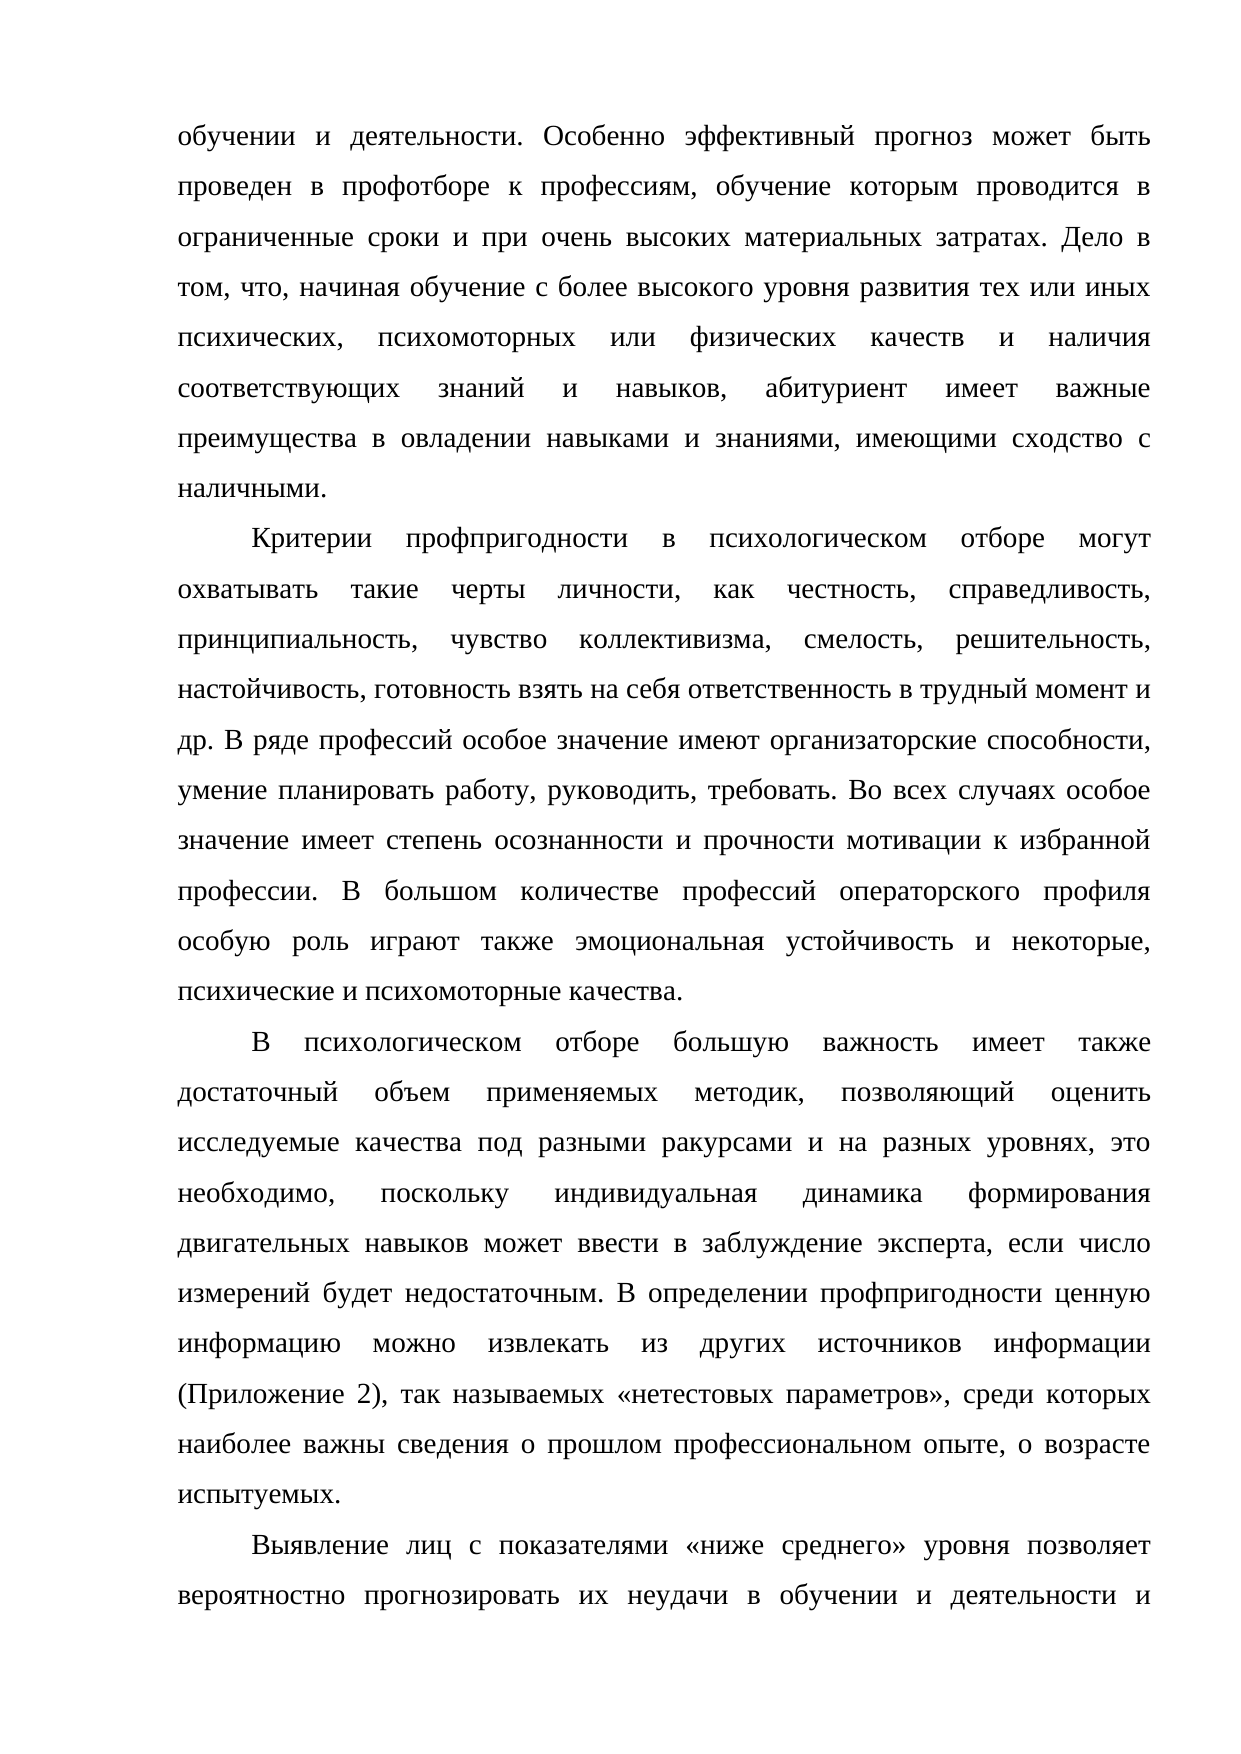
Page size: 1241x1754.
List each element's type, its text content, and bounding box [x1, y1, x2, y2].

text Критерии профпригодности в психологическом отборе могут охватывать такие черты личности, как честность, справедливость, принципиальность, чувство коллективизма, смелость, решительность, настойчивость, готовность взять на себя ответственность в трудный момент и др. В ряде профессий особое значение имеют организаторские способности, умение планировать работу, руководить, требовать. Во всех случаях особое значение имеет степень осознанности и прочности мотивации к избранной профессии. В большом количестве профессий операторского профиля особую роль играют также эмоциональная устойчивость и некоторые, психические и психомоторные качества. [177, 521, 1152, 1007]
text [177, 1527, 1152, 1611]
text В психологическом отборе большую важность имеет также достаточный объем применяемых методик, позволяющий оценить исследуемые качества под разными ракурсами и на разных уровнях, это необходимо, поскольку индивидуальная динамика формирования двигательных навыков может ввести в заблуждение эксперта, если число измерений будет недостаточным. В определении профпригодности ценную информацию можно извлекать из других источников информации (Приложение 2), так называемых «нетестовых параметров», среди которых наиболее важны сведения о прошлом профессиональном опыте, о возрасте испытуемых. [177, 1024, 1152, 1510]
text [177, 118, 1152, 504]
